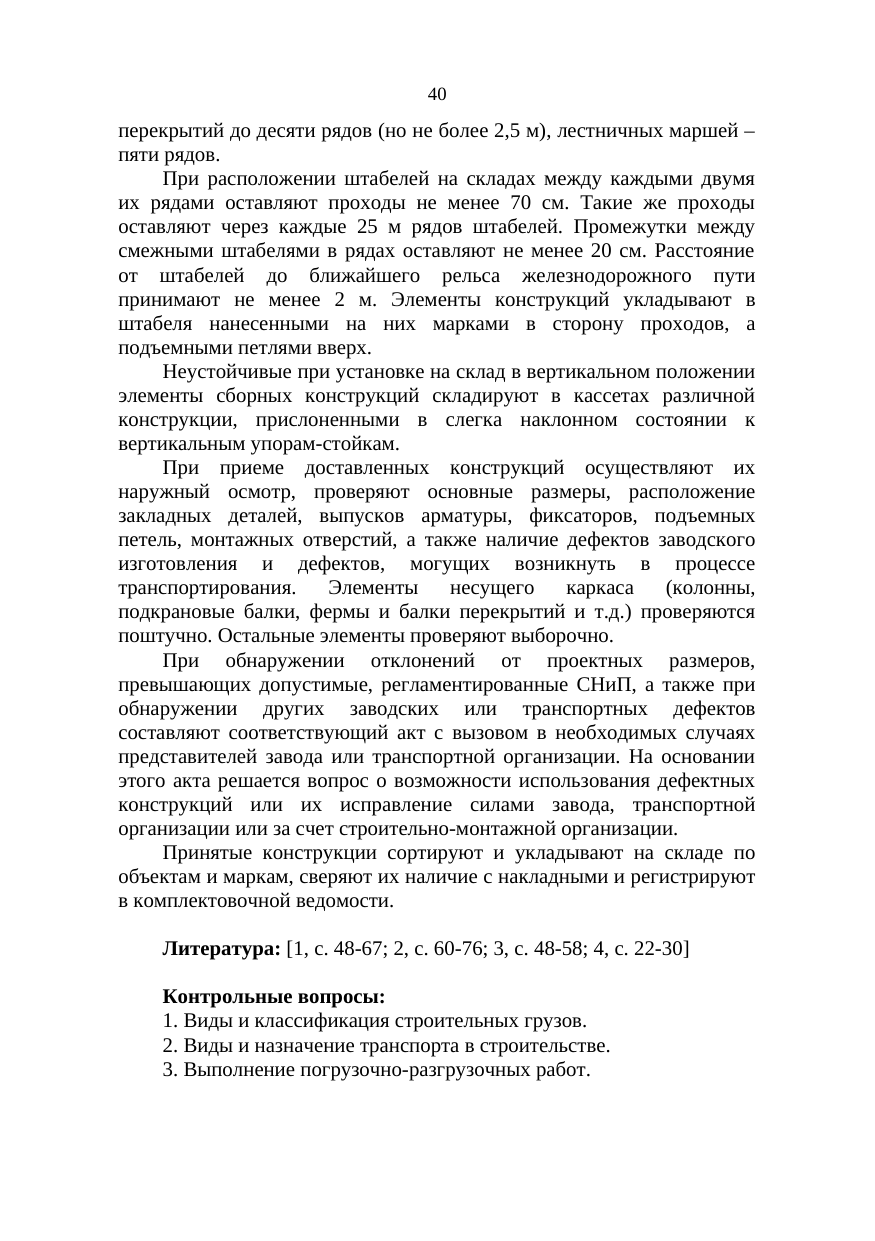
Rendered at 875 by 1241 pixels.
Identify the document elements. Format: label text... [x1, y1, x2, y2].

text 3. Выполнение погрузочно-разгрузочных работ. [118, 1057, 756, 1081]
text 2. Виды и назначение транспорта в строительстве. [118, 1032, 756, 1057]
text Принятые конструкции сортируют и укладывают на складе по объектам и маркам, сверяют их наличие с накладными и регистрируют в комплектовочной ведомости. [118, 840, 756, 912]
text 1. Виды и классификация строительных грузов. [118, 1008, 756, 1032]
text Контрольные вопросы: [118, 984, 756, 1008]
text При приеме доставленных конструкций осуществляют их наружный осмотр, проверяют основные размеры, расположение закладных деталей, выпусков арматуры, фиксаторов, подъемных петель, монтажных отверстий, а также наличие дефектов заводского изготовления и дефектов, могущих возникнуть в процессе транспортирования. Элементы несущего каркаса (колонны, подкрановые балки, фермы и балки перекрытий и т.д.) проверяются поштучно. Остальные элементы проверяют выборочно. [118, 455, 756, 647]
text Неустойчивые при установке на склад в вертикальном положении элементы сборных конструкций складируют в кассетах различной конструкции, прислоненными в слегка наклонном состоянии к вертикальным упорам-стойкам. [118, 359, 756, 455]
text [118, 118, 756, 166]
text При обнаружении отклонений от проектных размеров, превышающих допустимые, регламентированные СНиП, а также при обнаружении других заводских или транспортных дефектов составляют соответствующий акт с вызовом в необходимых случаях представителей завода или транспортной организации. На основании этого акта решается вопрос о возможности использования дефектных конструкций или их исправление силами завода, транспортной организации или за счет строительно-монтажной организации. [118, 647, 756, 840]
text При расположении штабелей на складах между каждыми двумя их рядами оставляют проходы не менее 70 см. Такие же проходы оставляют через каждые 25 м рядов штабелей. Промежутки между смежными штабелями в рядах оставляют не менее 20 см. Расстояние от штабелей до ближайшего рельса железнодорожного пути принимают не менее 2 м. Элементы конструкций укладывают в штабеля нанесенными на них марками в сторону проходов, а подъемными петлями вверх. [118, 166, 756, 359]
text Литература: [1, c. 48-67; 2, с. 60-76; 3, с. 48-58; 4, с. 22-30] [118, 936, 756, 960]
